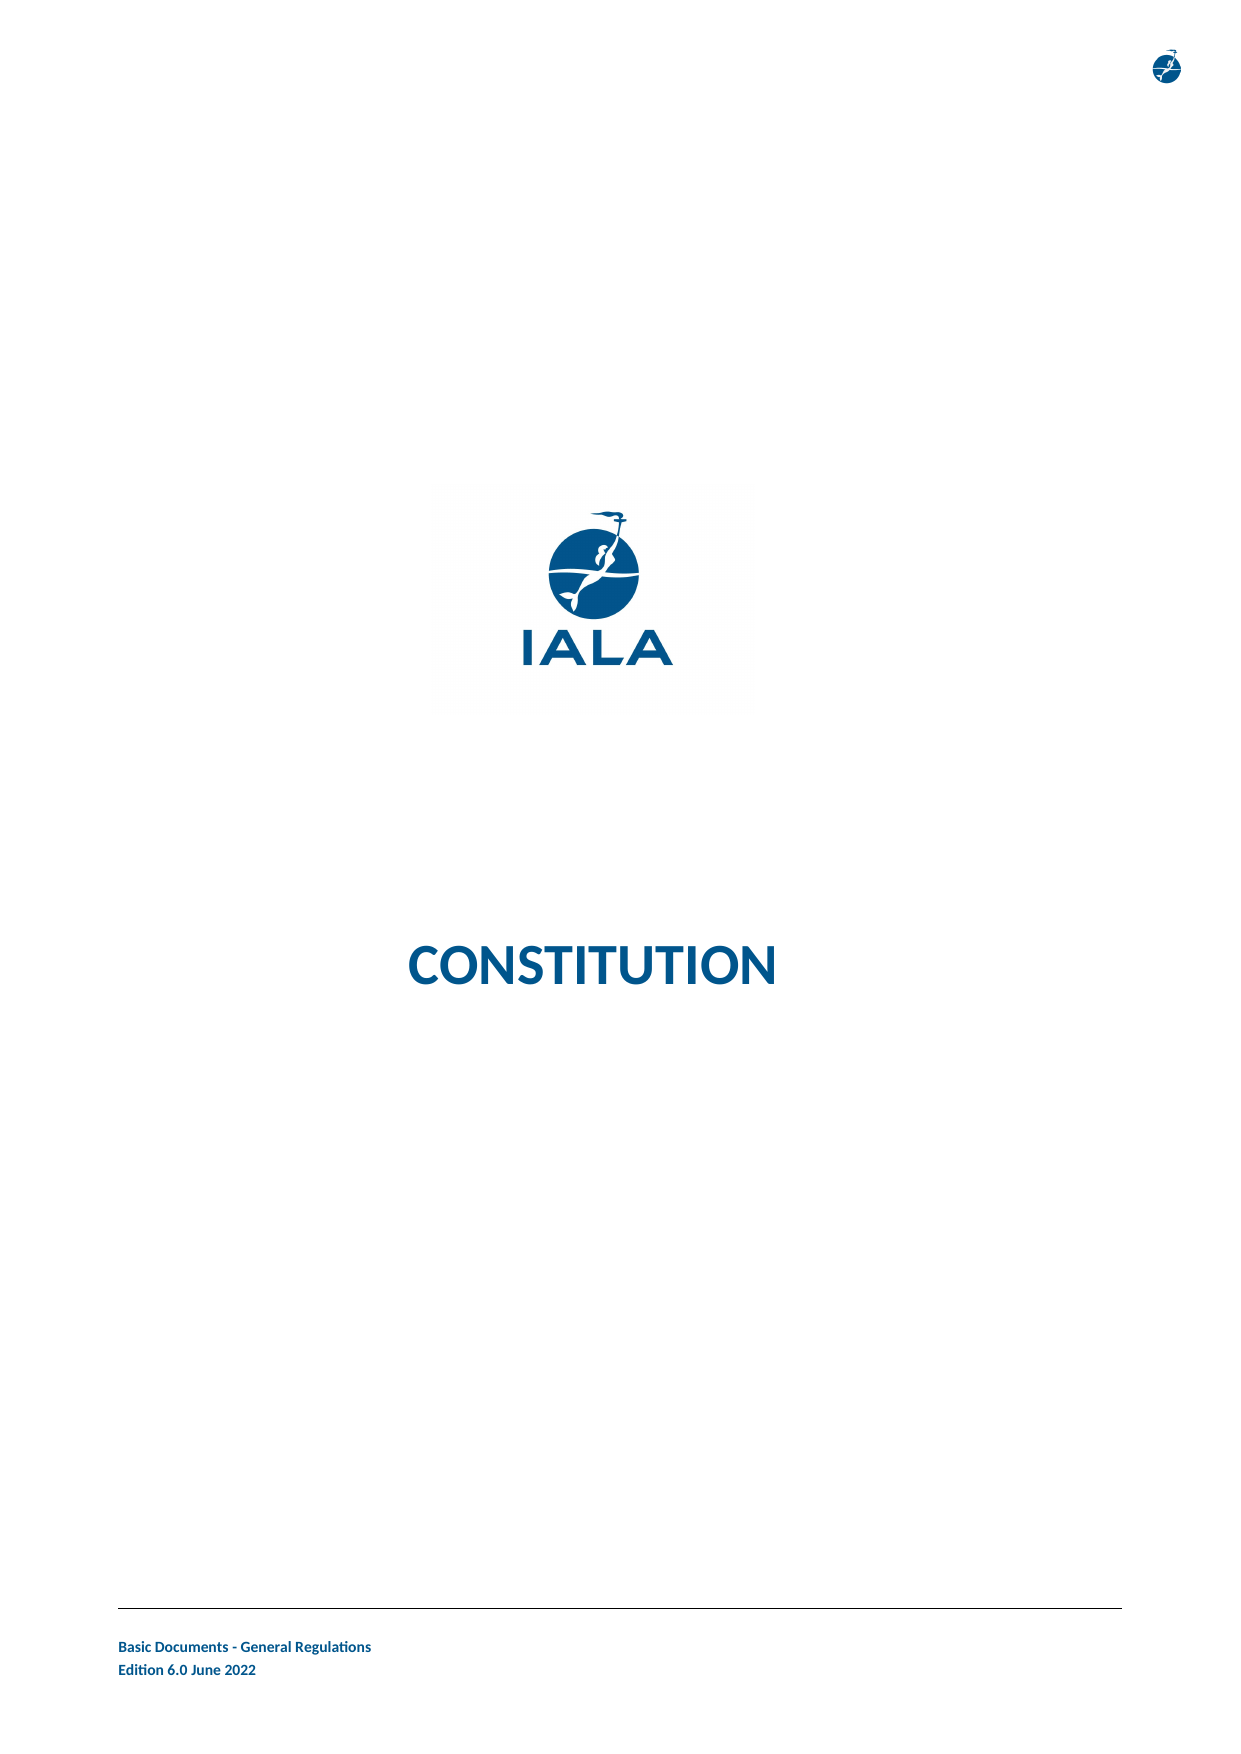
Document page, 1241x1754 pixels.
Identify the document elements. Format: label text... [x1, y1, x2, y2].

picture [430, 484, 756, 715]
picture [1121, 0, 1240, 118]
title Constitution [118, 928, 1068, 999]
